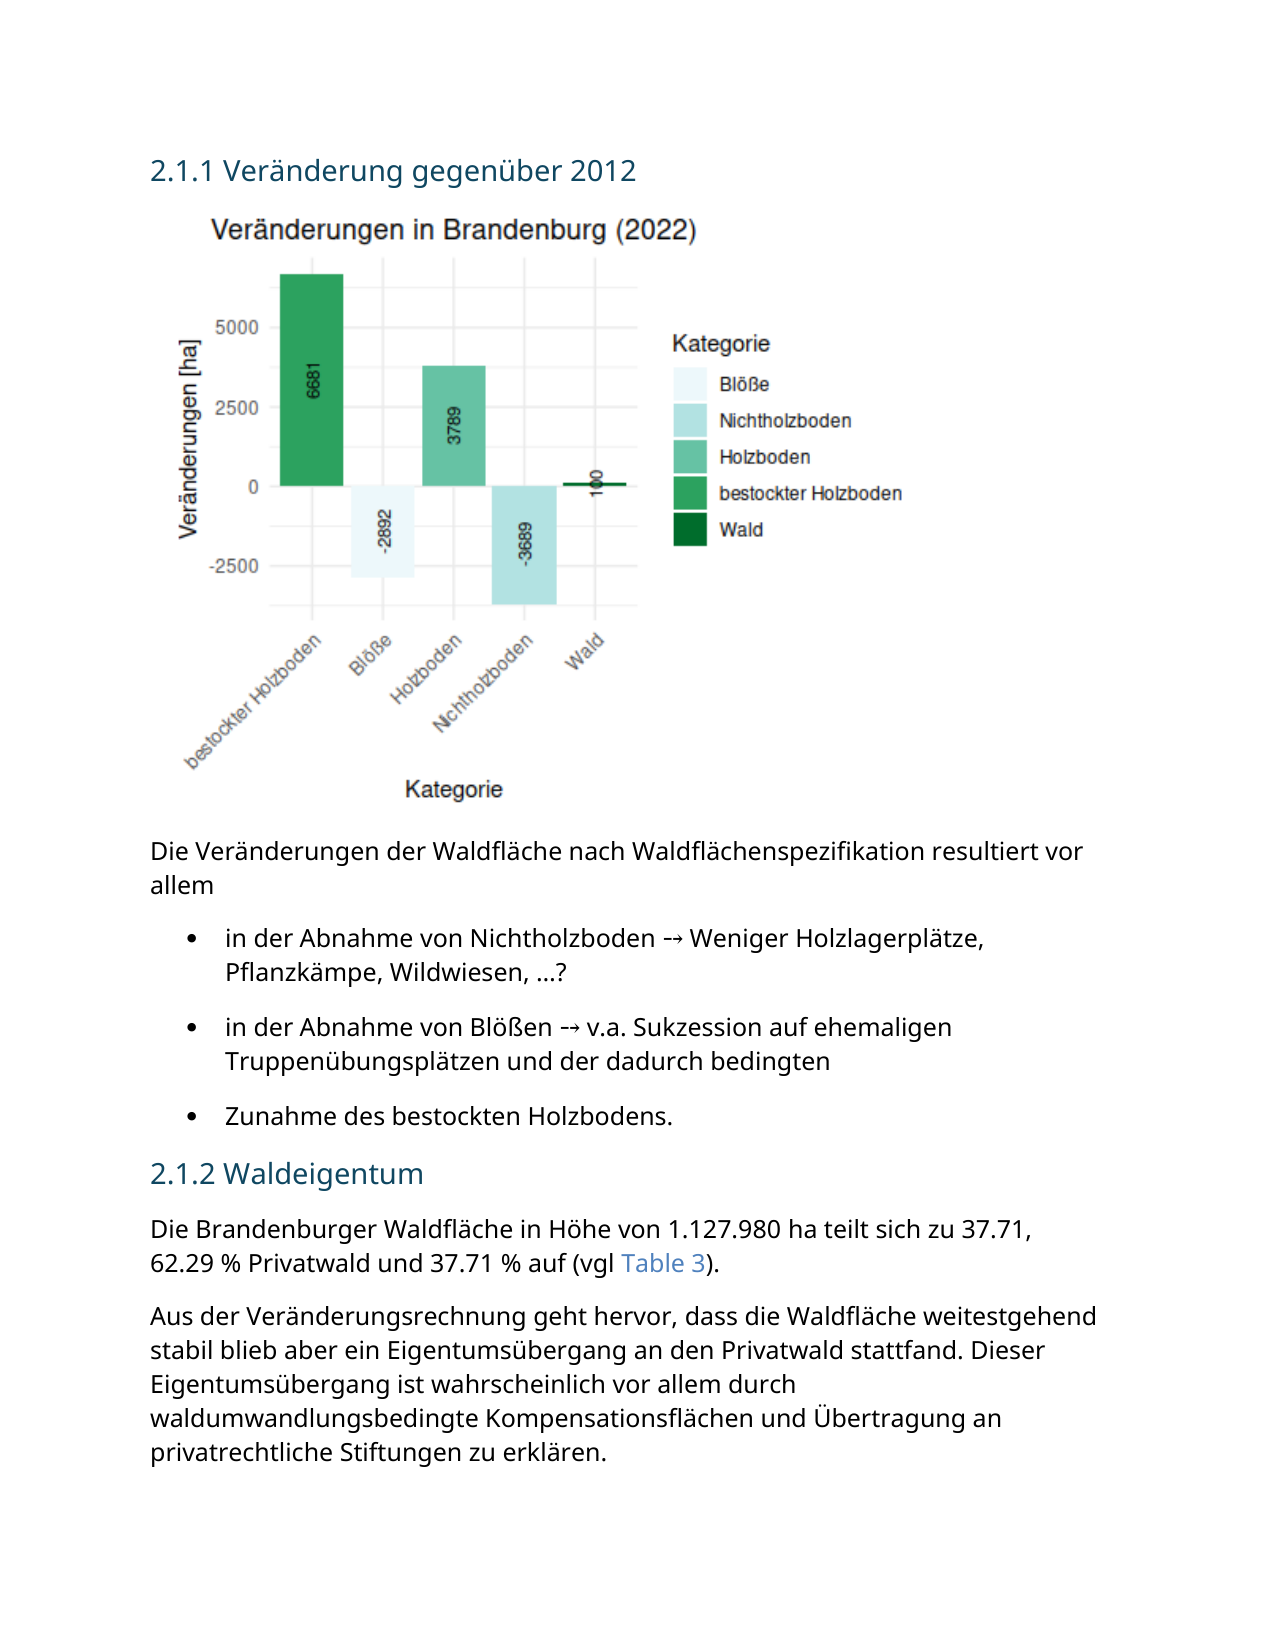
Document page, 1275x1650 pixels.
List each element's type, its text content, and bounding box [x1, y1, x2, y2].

list in der Abnahme von Blößen ⤍ v.a. Sukzession auf ehemaligen Truppenübungsplätzen und der dadurch bedingten [187, 1009, 1125, 1077]
subtitle 2.1.1 Veränderung gegenüber 2012 [150, 150, 1125, 190]
text Die Brandenburger Waldfläche in Höhe von 1.127.980 ha teilt sich zu 37.71, 62.29 % Privatwald und 37.71 % auf (vgl Table 3). [150, 1212, 1125, 1280]
picture [168, 208, 927, 815]
list in der Abnahme von Nichtholzboden ⤍ Weniger Holzlagerplätze, Pflanzkämpe, Wildwiesen, …? [187, 920, 1125, 988]
subtitle 2.1.2 Waldeigentum [150, 1153, 1125, 1193]
text Aus der Veränderungsrechnung geht hervor, dass die Waldfläche weitestgehend stabil blieb aber ein Eigentumsübergang an den Privatwald stattfand. Dieser Eigentumsübergang ist wahrscheinlich vor allem durch waldumwandlungsbedingte Kompensationsflächen und Übertragung an privatrechtliche Stiftungen zu erklären. [150, 1298, 1125, 1469]
text Die Veränderungen der Waldfläche nach Waldflächenspezifikation resultiert vor allem [150, 833, 1125, 902]
list Zunahme des bestockten Holzbodens. [187, 1098, 1125, 1132]
